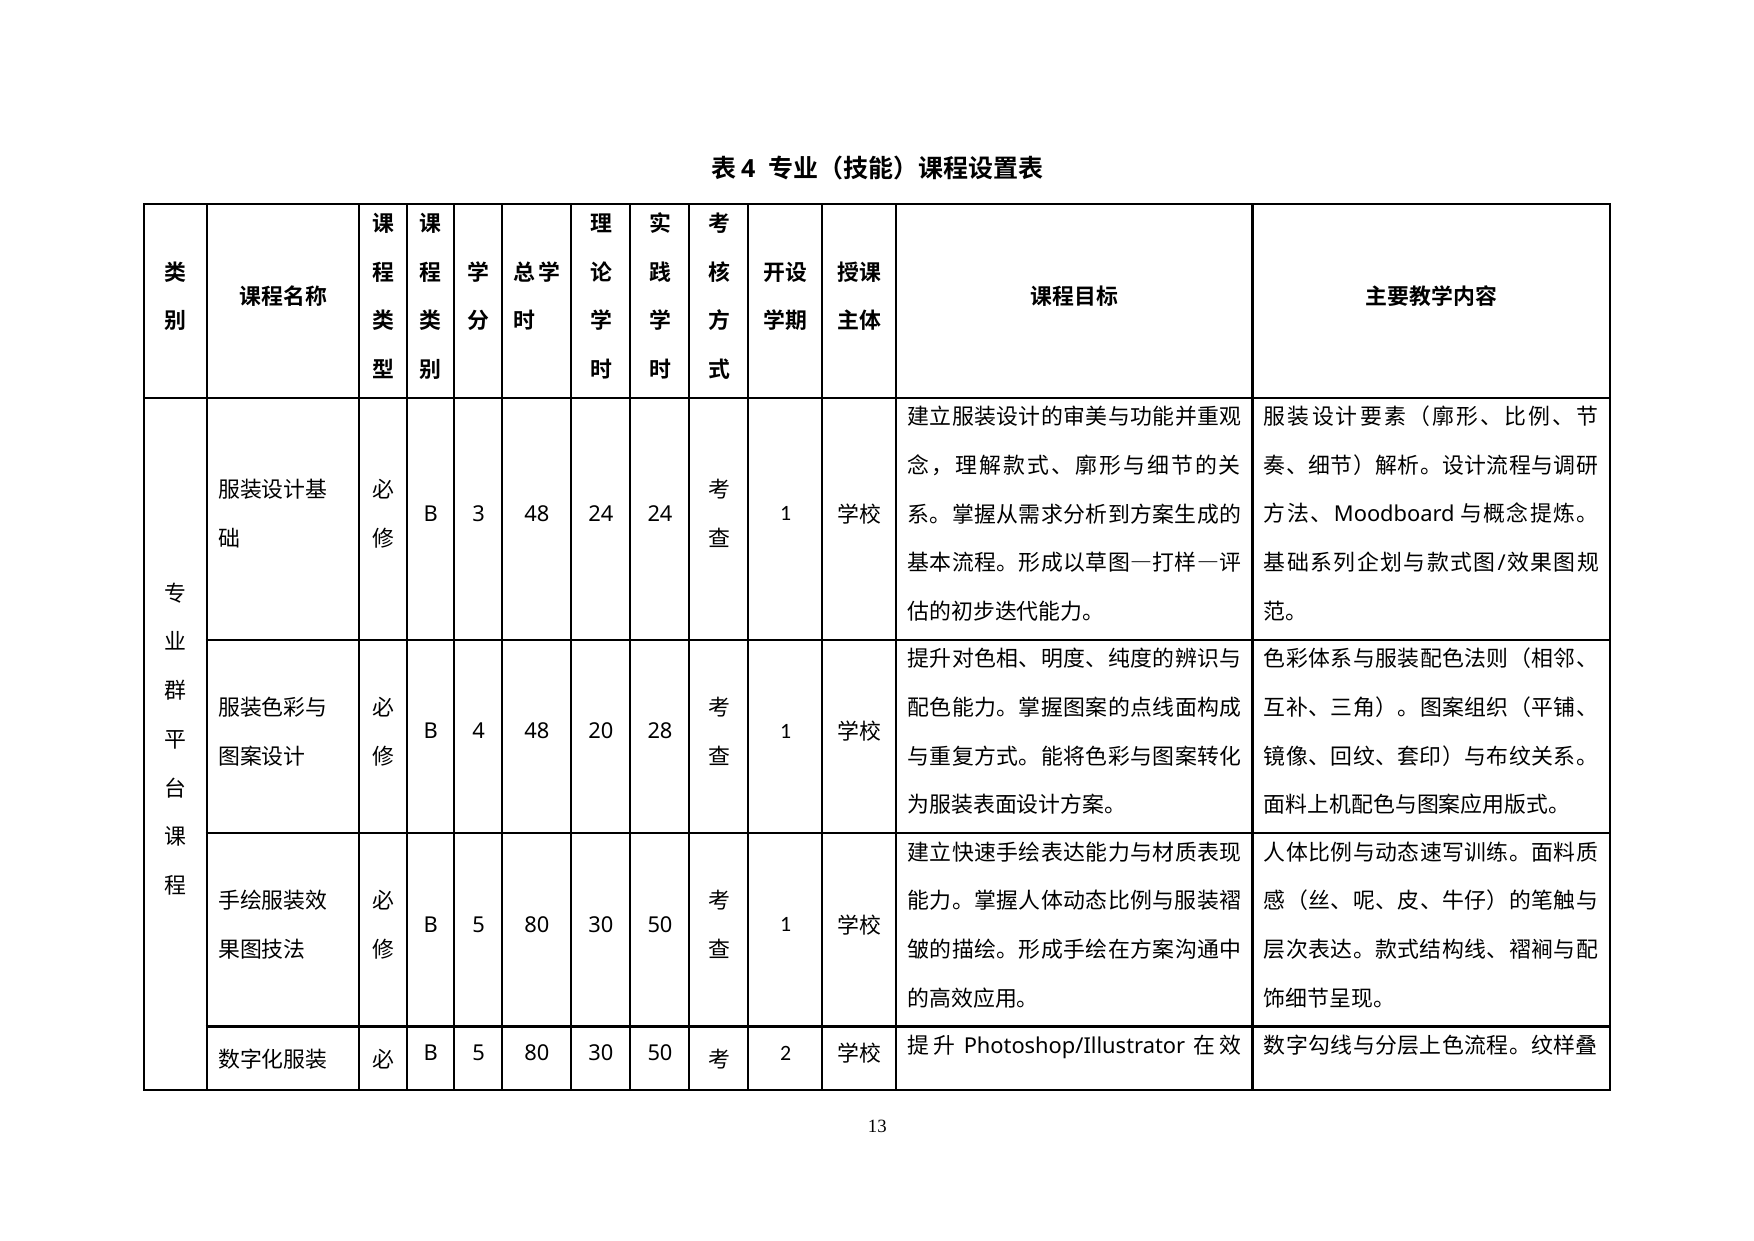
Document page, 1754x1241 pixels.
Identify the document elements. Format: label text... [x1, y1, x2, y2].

table_cell 48 [503, 641, 570, 832]
table_cell 色彩体系与服装配色法则（相邻、互补、三角）。图案组织（平铺、镜像、回纹、套印）与布纹关系。面料上机配色与图案应用版式。 [1254, 641, 1609, 832]
table_cell 50 [631, 834, 688, 1025]
table_header 课程目标 [897, 205, 1251, 397]
table_cell 24 [572, 399, 629, 639]
table_cell 28 [631, 641, 688, 832]
table_header 理论学时 [572, 205, 629, 397]
table_cell 专业群平台课程 [145, 399, 206, 1089]
table_cell 学校 [823, 834, 895, 1025]
table_cell 2 [749, 1028, 821, 1089]
table_cell 服装设计要素（廓形、比例、节奏、细节）解析。设计流程与调研方法、Moodboard与概念提炼。基础系列企划与款式图/效果图规范。 [1254, 399, 1609, 639]
table_cell 学校 [823, 641, 895, 832]
table_cell 学校 [823, 399, 895, 639]
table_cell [897, 1028, 1251, 1089]
table_cell B [408, 1028, 453, 1089]
table_header 课程类型 [360, 205, 406, 397]
table_cell 20 [572, 641, 629, 832]
table_cell 提升对色相、明度、纯度的辨识与配色能力。掌握图案的点线面构成与重复方式。能将色彩与图案转化为服装表面设计方案。 [897, 641, 1251, 832]
table_cell 建立快速手绘表达能力与材质表现能力。掌握人体动态比例与服装褶皱的描绘。形成手绘在方案沟通中的高效应用。 [897, 834, 1251, 1025]
table_cell 考查 [690, 641, 747, 832]
table_cell 考查 [690, 1028, 747, 1089]
table_cell 必修 [360, 641, 406, 832]
table_header 课程类别 [408, 205, 453, 397]
table_header 主要教学内容 [1254, 205, 1609, 397]
table_cell B [408, 834, 453, 1025]
table_cell 服装色彩与图案设计 [208, 641, 358, 832]
table_header 总学时 [503, 205, 570, 397]
table_cell 建立服装设计的审美与功能并重观念，理解款式、廓形与细节的关系。掌握从需求分析到方案生成的基本流程。形成以草图—打样—评估的初步迭代能力。 [897, 399, 1251, 639]
table_cell 5 [455, 1028, 501, 1089]
table_header 课程名称 [208, 205, 358, 397]
table_cell 1 [749, 399, 821, 639]
table_cell 数字化服装效果图技法 [208, 1028, 358, 1089]
table_header 考核方式 [690, 205, 747, 397]
table_cell 50 [631, 1028, 688, 1089]
table_header 实践学时 [631, 205, 688, 397]
table_cell 考查 [690, 399, 747, 639]
table_cell 必修 [360, 834, 406, 1025]
table_cell 手绘服装效果图技法 [208, 834, 358, 1025]
table_cell 4 [455, 641, 501, 832]
table_cell 考查 [690, 834, 747, 1025]
table_cell 80 [503, 1028, 570, 1089]
table_cell 1 [749, 641, 821, 832]
table_cell 1 [749, 834, 821, 1025]
table_cell 48 [503, 399, 570, 639]
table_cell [1254, 1028, 1609, 1089]
table_cell 学校 [823, 1028, 895, 1089]
table_header 学分 [455, 205, 501, 397]
table_cell 80 [503, 834, 570, 1025]
table_cell 30 [572, 1028, 629, 1089]
text 表4 专业（技能）课程设置表 [148, 149, 1606, 185]
table_cell 24 [631, 399, 688, 639]
table_cell 30 [572, 834, 629, 1025]
table_cell 5 [455, 834, 501, 1025]
table_cell B [408, 399, 453, 639]
table_cell 3 [455, 399, 501, 639]
table_cell 服装设计基础 [208, 399, 358, 639]
table_header 授课主体 [823, 205, 895, 397]
table_cell 必修 [360, 1028, 406, 1089]
table_cell B [408, 641, 453, 832]
table_header 开设学期 [749, 205, 821, 397]
table_cell 必修 [360, 399, 406, 639]
table_header 类别 [145, 205, 206, 397]
table_cell 人体比例与动态速写训练。面料质感（丝、呢、皮、牛仔）的笔触与层次表达。款式结构线、褶裥与配饰细节呈现。 [1254, 834, 1609, 1025]
